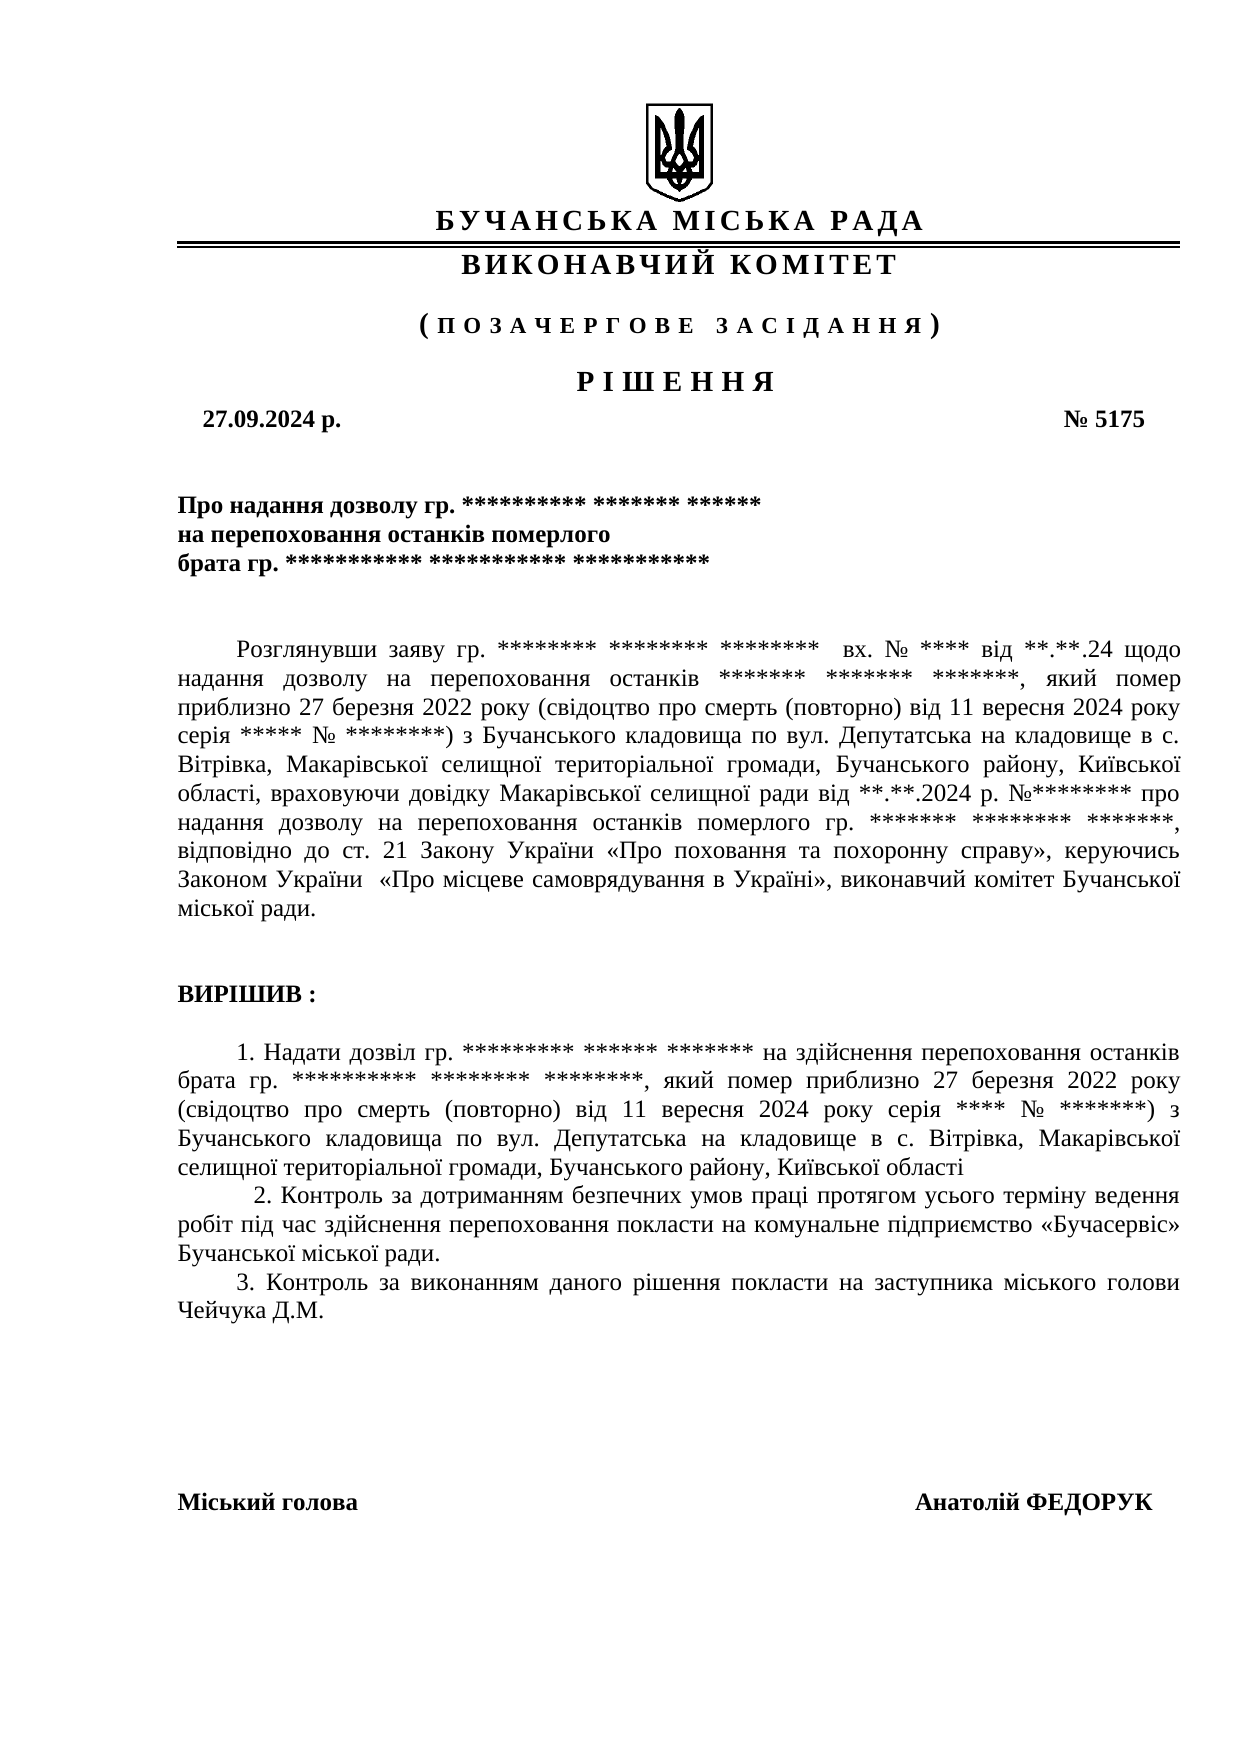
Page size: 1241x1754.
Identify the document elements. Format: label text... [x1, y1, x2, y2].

subtitle (ПОЗАЧЕРГОВЕ ЗАСІДАННЯ) [177, 306, 1181, 339]
text Розглянувши заяву гр. ******** ******** ******** вх. № **** від **.**.24 щодо надання дозволу на перепоховання останків ******* ******* *******, який помер приблизно 27 березня 2022 року (свідоцтво про смерть (повторно) від 11 вересня 2024 року серія ***** № ********) з Бучанського кладовища по вул. Депутатська на кладовище в с. Вітрівка, Макарівської селищної територіальної громади, Бучанського району, Київської області, враховуючи довідку Макарівської селищної ради від **.**.2024 р. №******** про надання дозволу на перепоховання останків померлого гр. ******* ******** *******, відповідно до ст. 21 Закону України «Про поховання та похоронну справу», керуючись Законом України «Про місцеве самоврядування в Україні», виконавчий комітет Бучанської міської ради. [177, 634, 1181, 922]
text 2. Контроль за дотриманням безпечних умов праці протягом усього терміну ведення робіт під час здійснення перепоховання покласти на комунальне підприємство «Бучасервіс» Бучанської міської ради. [177, 1181, 1181, 1267]
title 3. Контроль за виконанням даного рішення покласти на заступника міського голови Чейчука Д.М. [177, 1267, 1181, 1324]
title ВИРІШИВ : [177, 979, 1181, 1008]
subtitle РІШЕННЯ [177, 364, 1181, 398]
picture [644, 102, 715, 203]
title брата гр. *********** *********** *********** [177, 548, 1181, 577]
title Про надання дозволу гр. ********** ******* ****** [177, 491, 1181, 519]
title на перепоховання останків померлого [177, 519, 1181, 548]
text Міський голова Анатолій ФЕДОРУК [177, 1487, 1181, 1516]
text БУЧАНСЬКА МІСЬКА РАДА [177, 203, 1181, 236]
text 27.09.2024 р. № 5175 [177, 404, 1181, 433]
table_header ВИКОНАВЧИЙ КОМІТЕТ [177, 248, 1180, 281]
text 1. Надати дозвіл гр. ********* ****** ******* на здійснення перепоховання останків брата гр. ********** ******** ********, який помер приблизно 27 березня 2022 року (свідоцтво про смерть (повторно) від 11 вересня 2024 року серія **** № *******) з Бучанського кладовища по вул. Депутатська на кладовище в с. Вітрівка, Макарівської селищної територіальної громади, Бучанського району, Київської області [177, 1037, 1181, 1181]
